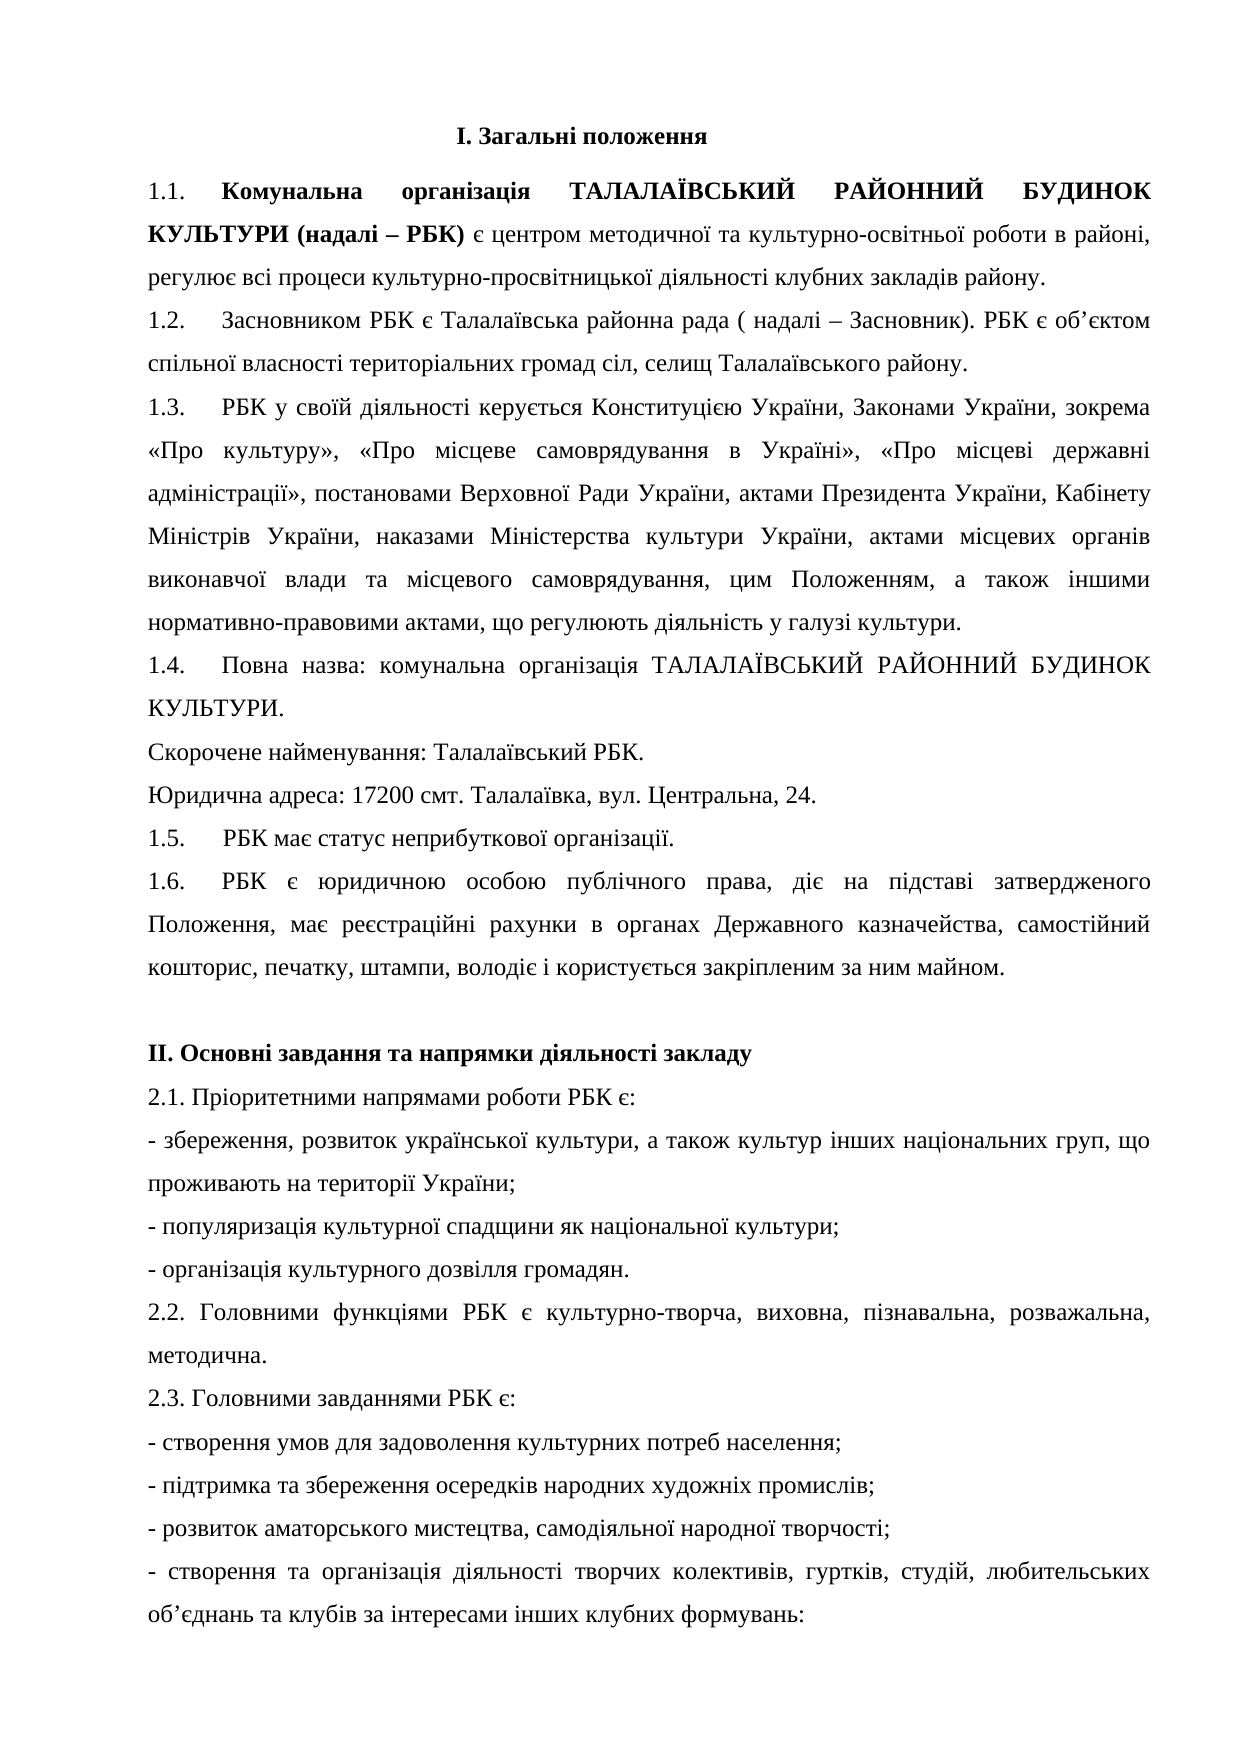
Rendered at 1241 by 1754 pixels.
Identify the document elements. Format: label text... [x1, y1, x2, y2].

list РБК має статус неприбуткової організації. [148, 823, 1152, 852]
text 2.2. Головними функціями РБК є культурно-творча, виховна, пізнавальна, розважальна, методична. [148, 1297, 1152, 1369]
text - популяризація культурної спадщини як національної культури; [148, 1211, 1152, 1240]
list Повна назва: комунальна організація ТАЛАЛАЇВСЬКИЙ РАЙОННИЙ БУДИНОК КУЛЬТУРИ. [148, 650, 1152, 722]
text - створення та організація діяльності творчих колективів, гуртків, студій, любительських об’єднань та клубів за інтересами інших клубних формувань: [148, 1556, 1152, 1628]
text 2.1. Пріоритетними напрямами роботи РБК є: [148, 1082, 1152, 1110]
text - розвиток аматорського мистецтва, самодіяльної народної творчості; [148, 1513, 1152, 1542]
text 2.3. Головними завданнями РБК є: [148, 1383, 1152, 1412]
list Скорочене найменування: Талалаївський РБК. [148, 737, 1152, 765]
list РБК є юридичною особою публічного права, діє на підставі затвердженого Положення, має реєстраційні рахунки в органах Державного казначейства, самостійний кошторис, печатку, штампи, володіє і користується закріпленим за ним майном. [148, 866, 1152, 981]
list Комунальна організація ТАЛАЛАЇВСЬКИЙ РАЙОННИЙ БУДИНОК КУЛЬТУРИ (надалі – РБК) є центром методичної та культурно-освітньої роботи в районі, регулює всі процеси культурно-просвітницької діяльності клубних закладів району. [148, 176, 1152, 291]
list РБК у своїй діяльності керується Конституцією України, Законами України, зокрема «Про культуру», «Про місцеве самоврядування в Україні», «Про місцеві державні адміністрації», постановами Верховної Ради України, актами Президента України, Кабінету Міністрів України, наказами Міністерства культури України, актами місцевих органів виконавчої влади та місцевого самоврядування, цим Положенням, а також іншими нормативно-правовими актами, що регулюють діяльність у галузі культури. [148, 392, 1152, 636]
list Юридична адреса: 17200 смт. Талалаївка, вул. Центральна, 24. [148, 780, 1152, 808]
text - підтримка та збереження осередків народних художніх промислів; [148, 1470, 1152, 1498]
text І. Загальні положення [148, 121, 1152, 149]
list Засновником РБК є Талалаївська районна рада ( надалі – Засновник). РБК є об’єктом спільної власності територіальних громад сіл, селищ Талалаївського району. [148, 305, 1152, 377]
text - організація культурного дозвілля громадян. [148, 1254, 1152, 1283]
text - створення умов для задоволення культурних потреб населення; [148, 1427, 1152, 1455]
list ІІ. Основні завдання та напрямки діяльності закладу [148, 1038, 1152, 1067]
text - збереження, розвиток української культури, а також культур інших національних груп, що проживають на території України; [148, 1125, 1152, 1197]
